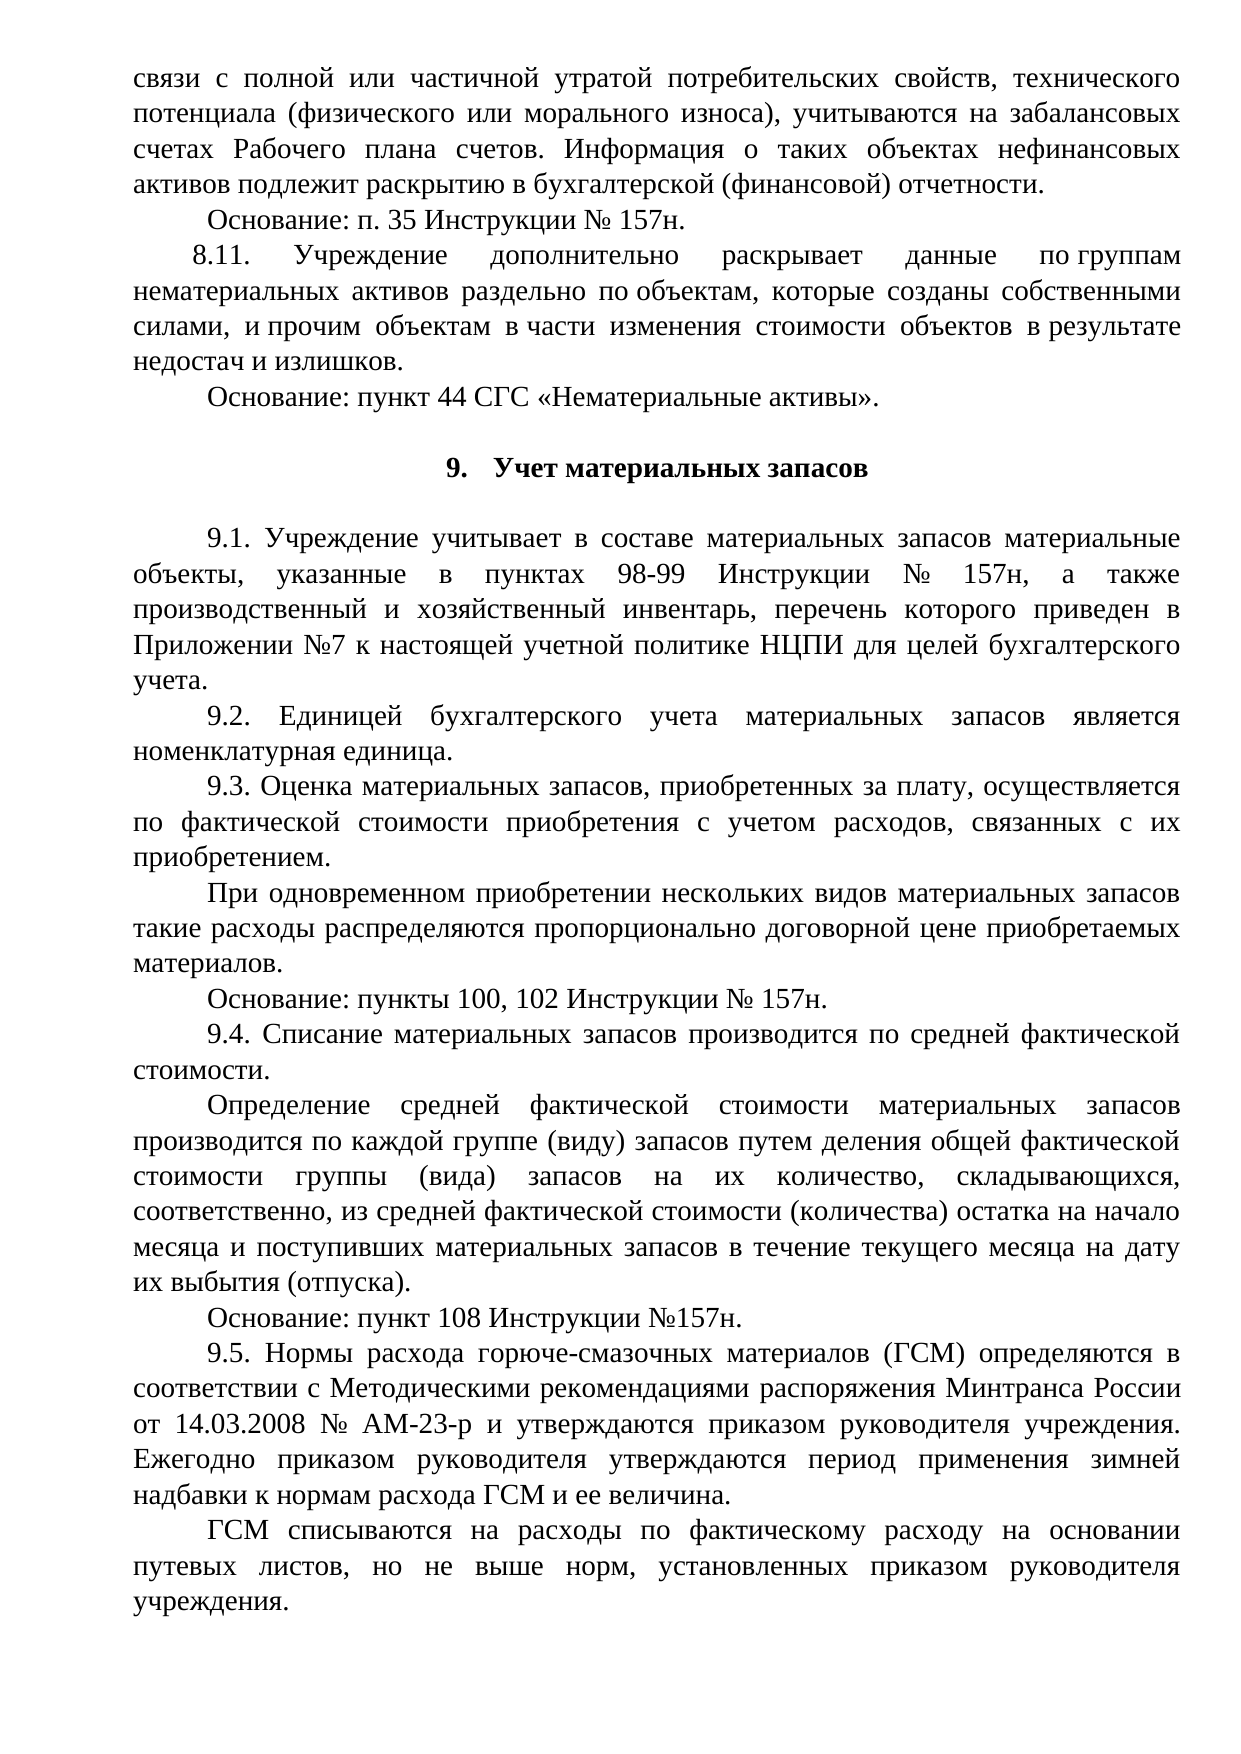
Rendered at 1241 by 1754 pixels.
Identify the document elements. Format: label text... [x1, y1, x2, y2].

list Основание: пункт 108 Инструкции №157н. [133, 1299, 1181, 1334]
list Учреждение учитывает в составе материальных запасов материальные объекты, указанные в пунктах 98-99 Инструкции № 157н, а также производственный и хозяйственный инвентарь, перечень которого приведен в Приложении №7 к настоящей учетной политике НЦПИ для целей бухгалтерского учета. [133, 519, 1181, 697]
text Основание: пункт 44 СГС «Нематериальные активы». [133, 378, 1181, 413]
list Оценка материальных запасов, приобретенных за плату, осуществляется по фактической стоимости приобретения с учетом расходов, связанных с их приобретением. [133, 767, 1181, 874]
list ГСМ списываются на расходы по фактическому расходу на основании путевых листов, но не выше норм, установленных приказом руководителя учреждения. [133, 1511, 1181, 1617]
list При одновременном приобретении нескольких видов материальных запасов такие расходы распределяются пропорционально договорной цене приобретаемых материалов. [133, 874, 1181, 980]
list Списание материальных запасов производится по средней фактической стоимости. [133, 1015, 1181, 1086]
subtitle Учет материальных запасов [133, 449, 1181, 484]
list Единицей бухгалтерского учета материальных запасов является номенклатурная единица. [133, 697, 1181, 767]
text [133, 59, 1181, 201]
list Определение средней фактической стоимости материальных запасов производится по каждой группе (виду) запасов путем деления общей фактической стоимости группы (вида) запасов на их количество, складывающихся, соответственно, из средней фактической стоимости (количества) остатка на начало месяца и поступивших материальных запасов в течение текущего месяца на дату их выбытия (отпуска). [133, 1086, 1181, 1299]
text Основание: пункты 100, 102 Инструкции № 157н. [133, 980, 1181, 1015]
text Основание: п. 35 Инструкции № 157н. [133, 201, 1181, 236]
list Нормы расхода горюче-смазочных материалов (ГСМ) определяются в соответствии с Методическими рекомендациями распоряжения Минтранса России от 14.03.2008 № АМ-23-р и утверждаются приказом руководителя учреждения. Ежегодно приказом руководителя утверждаются период применения зимней надбавки к нормам расхода ГСМ и ее величина. [133, 1334, 1181, 1511]
text 8.11. Учреждение дополнительно раскрывает данные по группам нематериальных активов раздельно по объектам, которые созданы собственными силами, и прочим объектам в части изменения стоимости объектов в результате недостач и излишков. [133, 236, 1181, 378]
